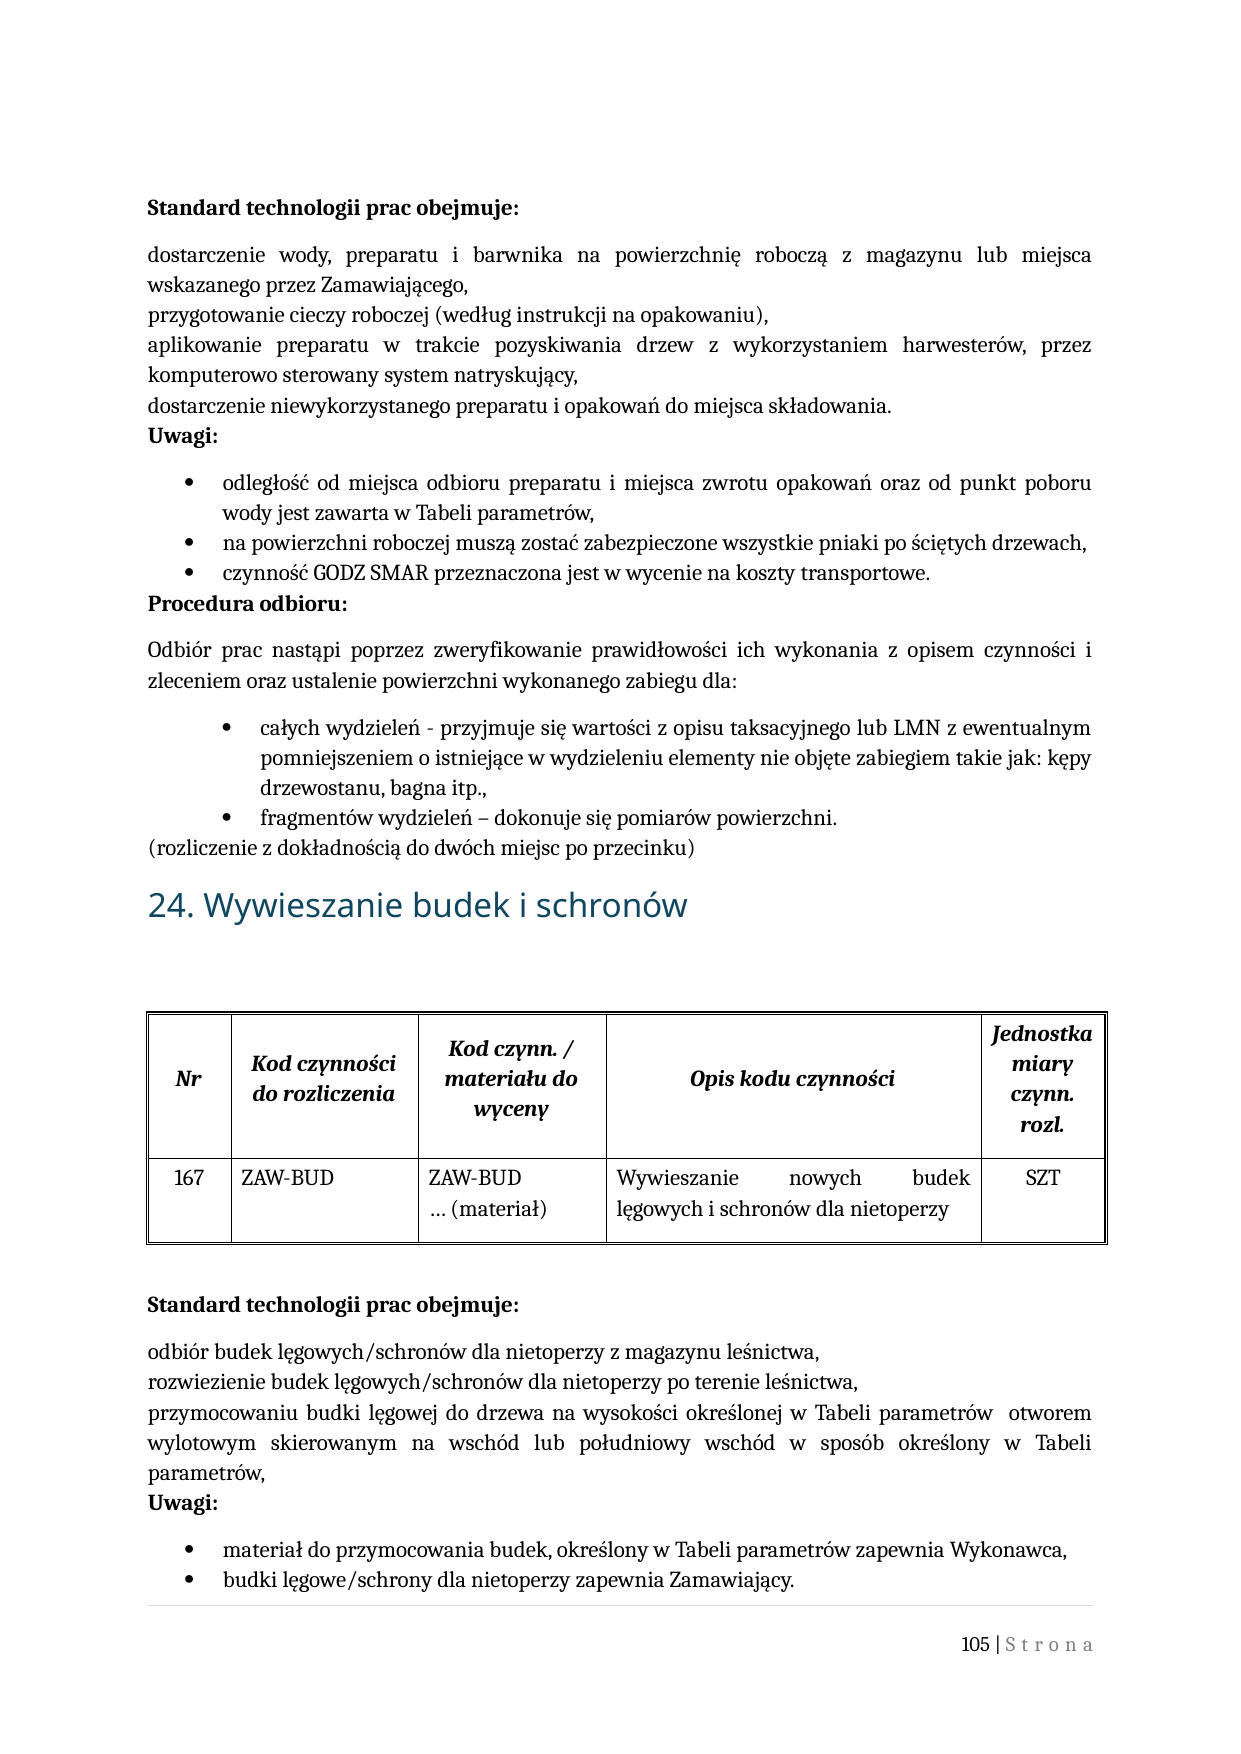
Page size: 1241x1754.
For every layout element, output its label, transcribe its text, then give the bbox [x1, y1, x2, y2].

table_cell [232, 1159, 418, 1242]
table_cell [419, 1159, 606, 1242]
text Odbiór prac nastąpi poprzez zweryfikowanie prawidłowości ich wykonania z opisem czynności i zleceniem oraz ustalenie powierzchni wykonanego zabiegu dla: [148, 637, 1093, 694]
text odbiór budek lęgowych/schronów dla nietoperzy z magazynu leśnictwa, [148, 1339, 1093, 1365]
list budki lęgowe/schrony dla nietoperzy zapewnia Zamawiający. [185, 1567, 1093, 1593]
text rozwiezienie budek lęgowych/schronów dla nietoperzy po terenie leśnictwa, [148, 1369, 1093, 1395]
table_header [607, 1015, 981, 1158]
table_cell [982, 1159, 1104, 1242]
text przymocowaniu budki lęgowej do drzewa na wysokości określonej w Tabeli parametrów otworem wylotowym skierowanym na wschód lub południowy wschód w sposób określony w Tabeli parametrów, [148, 1399, 1093, 1486]
text Uwagi: [148, 423, 1093, 449]
text Uwagi: [148, 1490, 1093, 1516]
list materiał do przymocowania budek, określony w Tabeli parametrów zapewnia Wykonawca, [185, 1537, 1093, 1563]
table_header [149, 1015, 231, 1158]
text (rozliczenie z dokładnością do dwóch miejsc po przecinku) [148, 835, 1093, 861]
text Standard technologii prac obejmuje: [148, 194, 1093, 221]
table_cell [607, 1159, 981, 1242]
text 24. Wywieszanie budek i schronów [148, 882, 1093, 927]
list czynność GODZ SMAR przeznaczona jest w wycenie na koszty transportowe. [185, 560, 1093, 586]
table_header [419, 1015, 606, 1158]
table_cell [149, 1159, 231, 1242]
text Procedura odbioru: [148, 590, 1093, 617]
text dostarczenie wody, preparatu i barwnika na powierzchnię roboczą z magazynu lub miejsca wskazanego przez Zamawiającego, [148, 241, 1093, 298]
text aplikowanie preparatu w trakcie pozyskiwania drzew z wykorzystaniem harwesterów, przez komputerowo sterowany system natryskujący, [148, 332, 1093, 388]
text przygotowanie cieczy roboczej (według instrukcji na opakowaniu), [148, 302, 1093, 328]
text Standard technologii prac obejmuje: [148, 1292, 1093, 1318]
text dostarczenie niewykorzystanego preparatu i opakowań do miejsca składowania. [148, 392, 1093, 419]
list całych wydzieleń - przyjmuje się wartości z opisu taksacyjnego lub LMN z ewentualnym pomniejszeniem o istniejące w wydzieleniu elementy nie objęte zabiegiem takie jak: kępy drzewostanu, bagna itp., [223, 714, 1093, 801]
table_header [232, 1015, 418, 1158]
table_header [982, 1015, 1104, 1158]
list odległość od miejsca odbioru preparatu i miejsca zwrotu opakowań oraz od punkt poboru wody jest zawarta w Tabeli parametrów, [185, 469, 1093, 526]
list na powierzchni roboczej muszą zostać zabezpieczone wszystkie pniaki po ściętych drzewach, [185, 530, 1093, 556]
list fragmentów wydzieleń – dokonuje się pomiarów powierzchni. [223, 805, 1093, 831]
